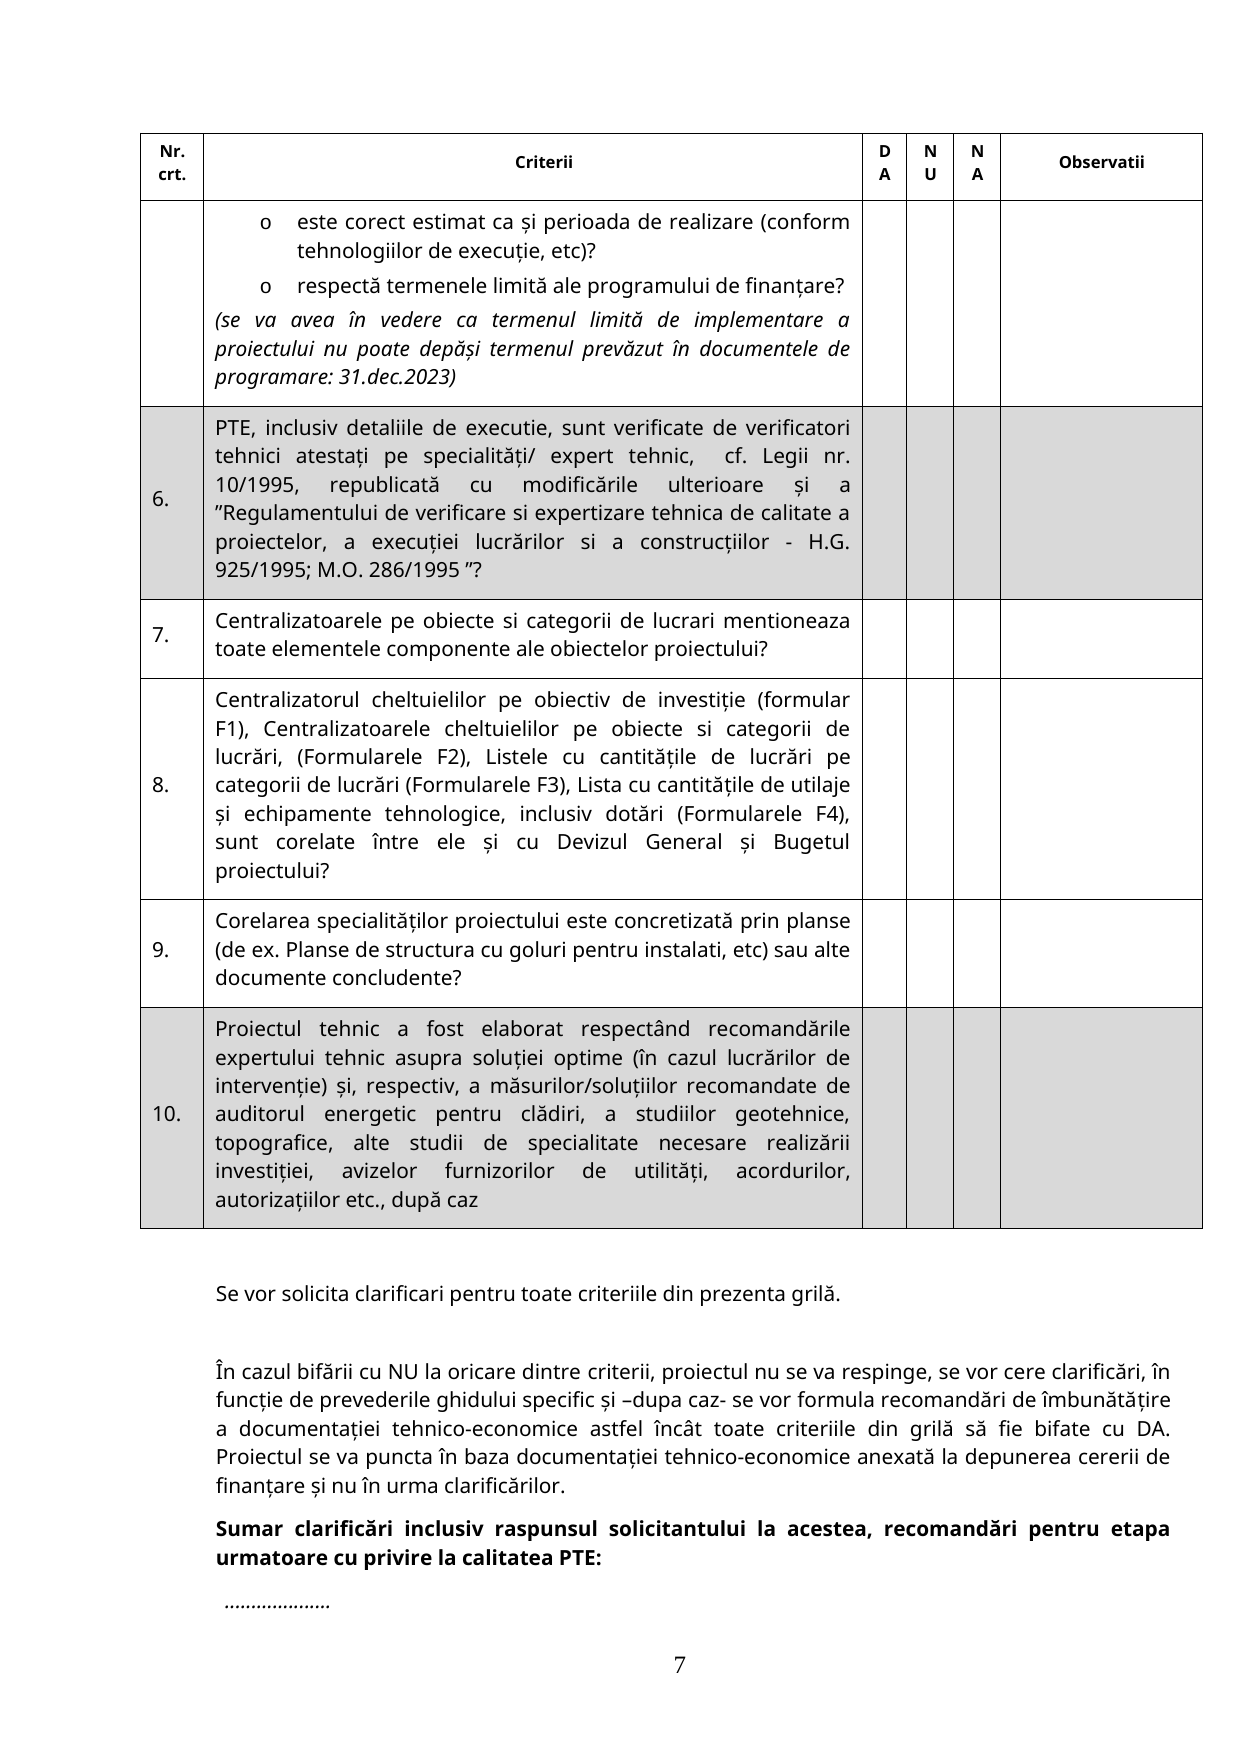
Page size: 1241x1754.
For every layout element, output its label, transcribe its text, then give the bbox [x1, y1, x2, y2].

table_cell PTE, inclusiv detaliile de executie, sunt verificate de verificatori tehnici atestaţi pe specialităţi/ expert tehnic, cf. Legii nr. 10/1995, republicată cu modificările ulterioare şi a ”Regulamentului de verificare si expertizare tehnica de calitate a proiectelor, a execuţiei lucrărilor si a construcţiilor - H.G. 925/1995; M.O. 286/1995 ”? [204, 407, 862, 599]
text În cazul bifării cu NU la oricare dintre criterii, proiectul nu se va respinge, se vor cere clarificări, în funcție de prevederile ghidului specific și –dupa caz- se vor formula recomandări de îmbunătățire a documentației tehnico-economice astfel încât toate criteriile din grilă să fie bifate cu DA. Proiectul se va puncta în baza documentației tehnico-economice anexată la depunerea cererii de finanțare și nu în urma clarificărilor. [216, 1357, 1172, 1499]
text Se vor solicita clarificari pentru toate criteriile din prezenta grilă. [216, 1279, 1172, 1307]
table_cell [907, 900, 953, 1007]
table_cell [141, 201, 203, 406]
text .................... [225, 1586, 1172, 1614]
table_cell [1001, 407, 1202, 599]
table_cell [863, 679, 906, 899]
table_cell [863, 600, 906, 678]
table_cell [1001, 679, 1202, 899]
table_cell [141, 1008, 203, 1228]
table_header Observatii [1001, 134, 1202, 200]
table_header Nr. crt. [141, 134, 203, 200]
table_cell [907, 201, 953, 406]
table_cell [863, 900, 906, 1007]
table_cell [1001, 600, 1202, 678]
table_header DA [863, 134, 906, 200]
table_cell Centralizatoarele pe obiecte si categorii de lucrari mentioneaza toate elementele componente ale obiectelor proiectului? [204, 600, 862, 678]
table_cell [907, 600, 953, 678]
table_cell Proiectul tehnic a fost elaborat respectând recomandările expertului tehnic asupra soluției optime (în cazul lucrărilor de intervenție) şi, respectiv, a măsurilor/soluţiilor recomandate de auditorul energetic pentru clădiri, a studiilor geotehnice, topografice, alte studii de specialitate necesare realizării investiției, avizelor furnizorilor de utilități, acordurilor, autorizațiilor etc., după caz [204, 1008, 862, 1228]
table_header NU [907, 134, 953, 200]
table_cell Corelarea specialităților proiectului este concretizată prin planse (de ex. Planse de structura cu goluri pentru instalati, etc) sau alte documente concludente? [204, 900, 862, 1007]
table_cell [141, 679, 203, 899]
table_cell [204, 201, 862, 406]
table_cell [907, 679, 953, 899]
table_cell [954, 600, 1000, 678]
table_cell [141, 600, 203, 678]
table_cell [907, 407, 953, 599]
table_cell Centralizatorul cheltuielilor pe obiectiv de investiţie (formular F1), Centralizatoarele cheltuielilor pe obiecte si categorii de lucrări, (Formularele F2), Listele cu cantitățile de lucrări pe categorii de lucrări (Formularele F3), Lista cu cantitățile de utilaje și echipamente tehnologice, inclusiv dotări (Formularele F4), sunt corelate între ele și cu Devizul General și Bugetul proiectului? [204, 679, 862, 899]
table_cell [954, 1008, 1000, 1228]
table_cell [954, 900, 1000, 1007]
table_cell [954, 679, 1000, 899]
table_cell [863, 201, 906, 406]
table_header NA [954, 134, 1000, 200]
table_cell [1001, 1008, 1202, 1228]
table_cell [954, 407, 1000, 599]
table_cell [141, 900, 203, 1007]
table_header Criterii [204, 134, 862, 200]
text Sumar clarificări inclusiv raspunsul solicitantului la acestea, recomandări pentru etapa urmatoare cu privire la calitatea PTE: [216, 1514, 1172, 1571]
table_cell [1001, 201, 1202, 406]
table_cell [863, 407, 906, 599]
table_cell [141, 407, 203, 599]
table_cell [954, 201, 1000, 406]
table_cell [907, 1008, 953, 1228]
table_cell [1001, 900, 1202, 1007]
table_cell [863, 1008, 906, 1228]
